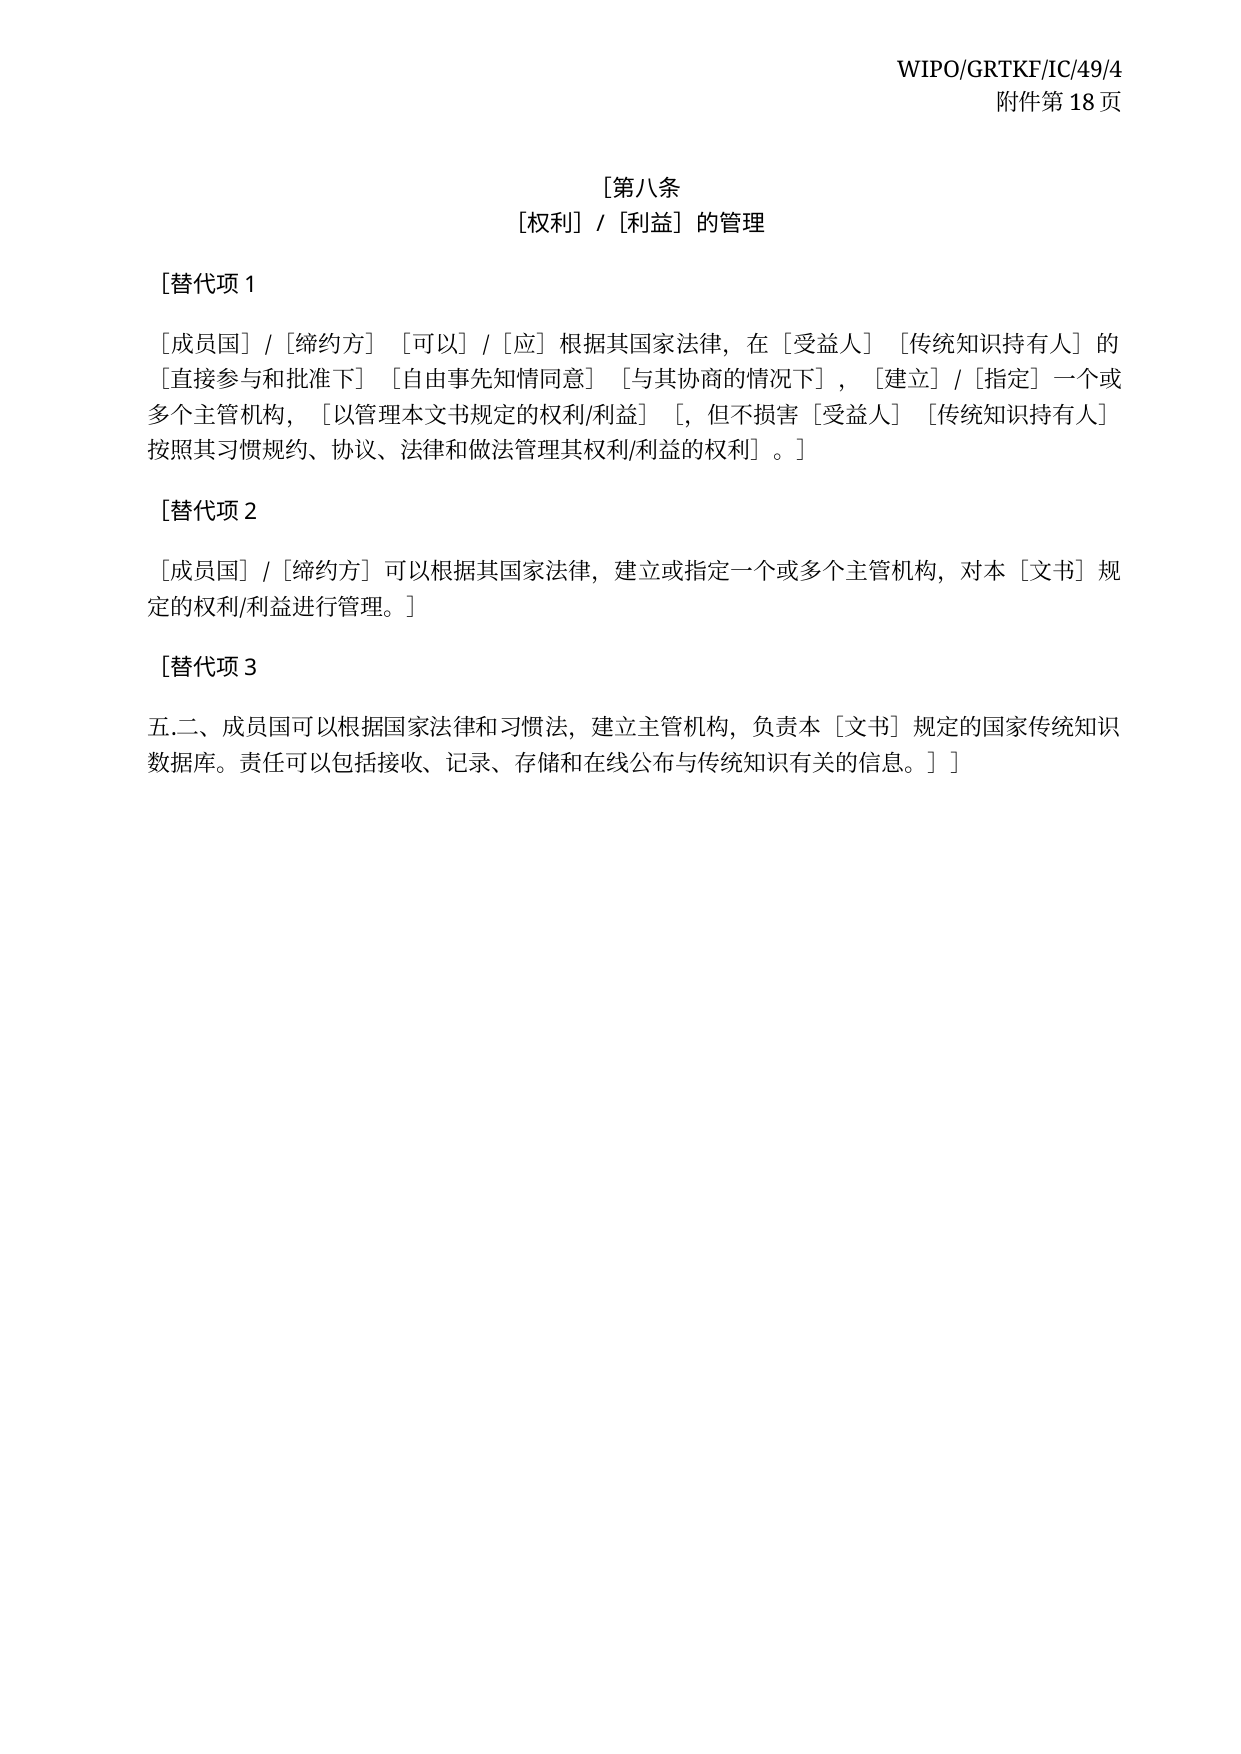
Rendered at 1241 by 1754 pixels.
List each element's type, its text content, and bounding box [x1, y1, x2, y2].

text ［替代项3 [148, 647, 1122, 682]
text 五.二、成员国可以根据国家法律和习惯法，建立主管机构，负责本［文书］规定的国家传统知识数据库。责任可以包括接收、记录、存储和在线公布与传统知识有关的信息。］］ [148, 707, 1122, 778]
text ［替代项1 [148, 263, 1122, 299]
text ［替代项2 [148, 490, 1122, 526]
text ［成员国］/［缔约方］可以根据其国家法律，建立或指定一个或多个主管机构，对本［文书］规定的权利/利益进行管理。］ [148, 551, 1122, 622]
text ［成员国］/［缔约方］［可以］/［应］根据其国家法律，在［受益人］［传统知识持有人］的［直接参与和批准下］［自由事先知情同意］［与其协商的情况下］，［建立］/［指定］一个或多个主管机构，［以管理本文书规定的权利/利益］［，但不损害［受益人］［传统知识持有人］按照其习惯规约、协议、法律和做法管理其权利/利益的权利］。］ [148, 324, 1122, 465]
text ［第八条 ［权利］/［利益］的管理 [148, 167, 1122, 238]
